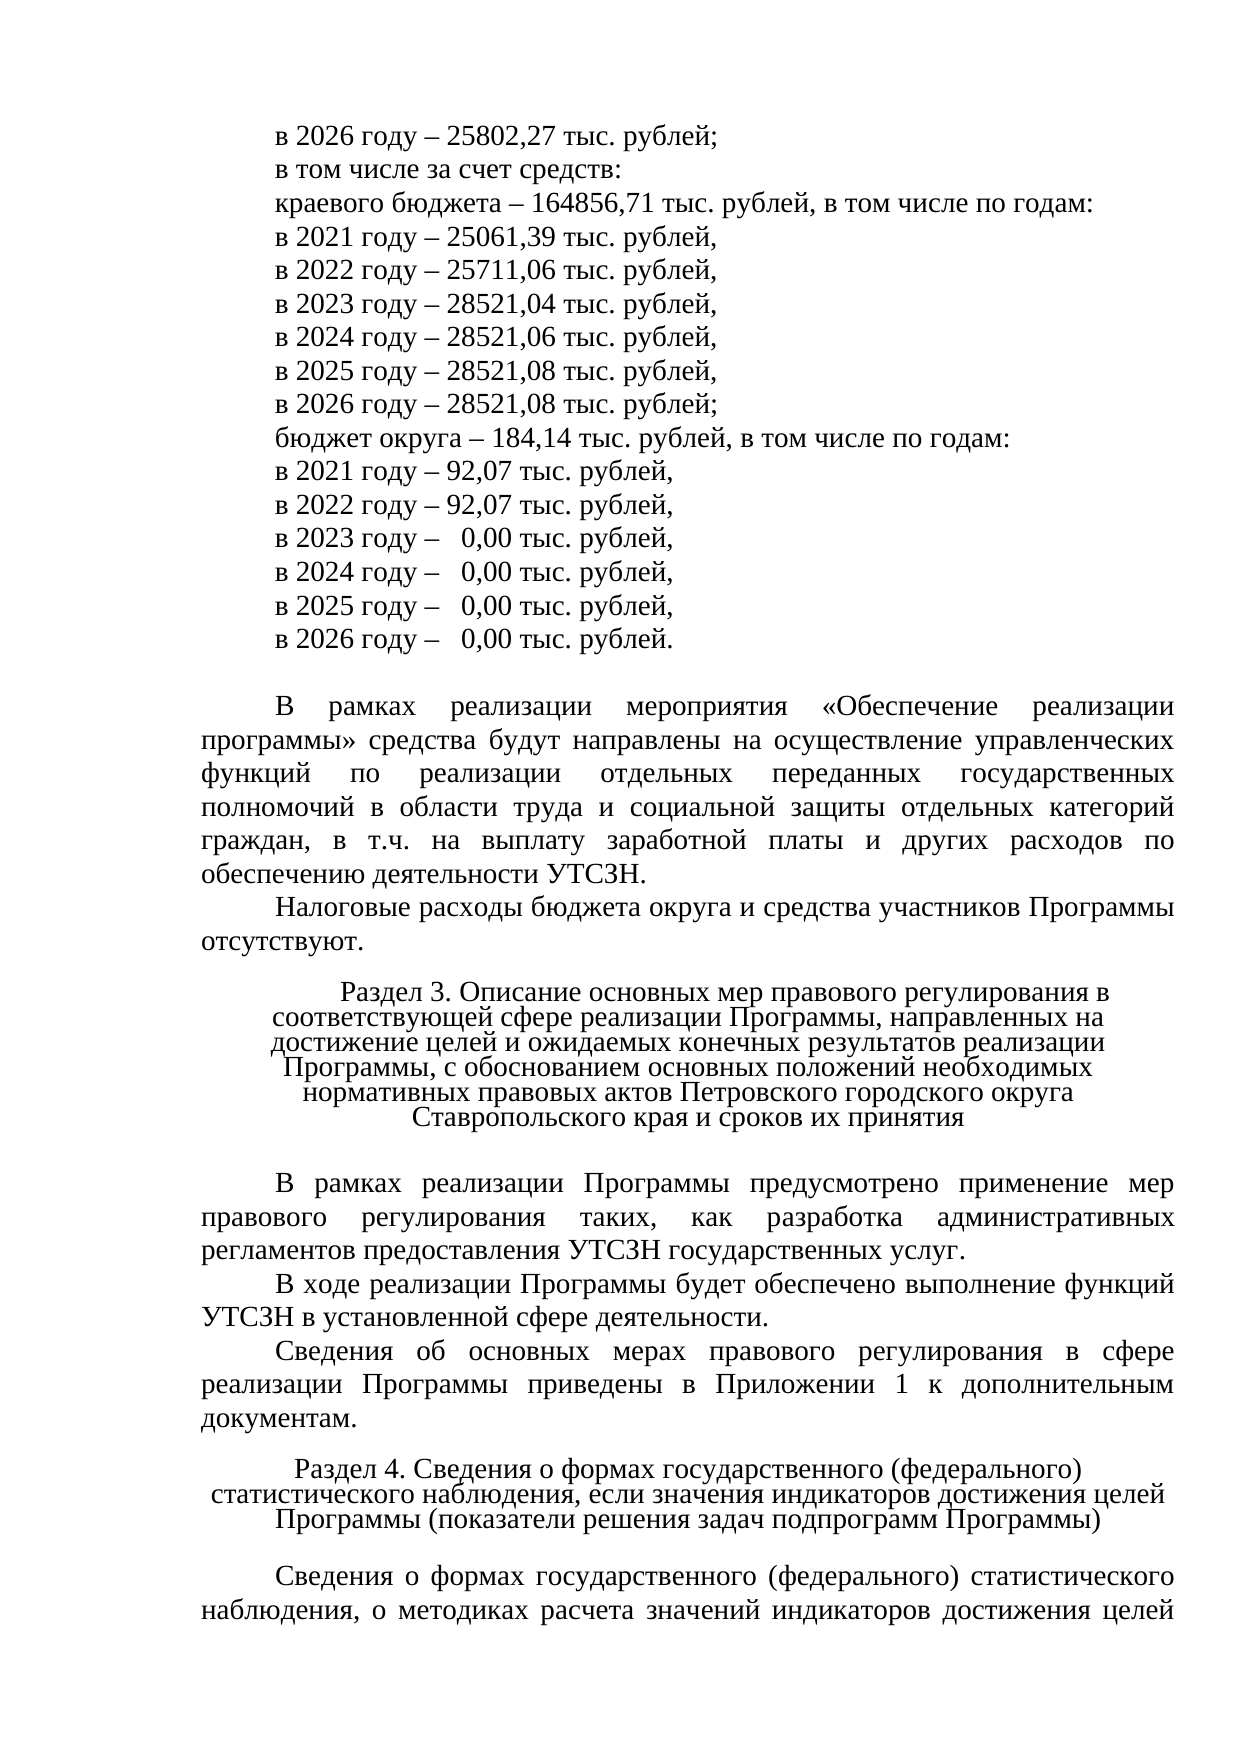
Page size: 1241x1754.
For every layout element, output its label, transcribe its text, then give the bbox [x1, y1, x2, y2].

text в 2024 году – 28521,06 тыс. рублей, [204, 319, 1172, 353]
text в 2025 году – 0,00 тыс. рублей, [204, 588, 1172, 621]
text Налоговые расходы бюджета округа и средства участников Программы отсутствуют. [201, 889, 1175, 957]
text Раздел 4. Сведения о формах государственного (федерального) статистического наблюдения, если значения индикаторов достижения целей Программы (показатели решения задач подпрограмм Программы) [201, 1458, 1175, 1533]
text краевого бюджета – 164856,71 тыс. рублей, в том числе по годам: [204, 185, 1172, 219]
text В ходе реализации Программы будет обеспечено выполнение функций УТСЗН в установленной сфере деятельности. [201, 1266, 1175, 1333]
text Сведения об основных мерах правового регулирования в сфере реализации Программы приведены в Приложении 1 к дополнительным документам. [201, 1333, 1175, 1433]
text в 2021 году – 25061,39 тыс. рублей, [204, 219, 1172, 252]
text в том числе за счет средств: [204, 152, 1172, 185]
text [201, 1558, 1175, 1626]
text в 2022 году – 25711,06 тыс. рублей, [204, 252, 1172, 286]
text в 2023 году – 0,00 тыс. рублей, [204, 521, 1172, 554]
text в 2026 году – 0,00 тыс. рублей. [204, 621, 1172, 655]
text В рамках реализации Программы предусмотрено применение мер правового регулирования таких, как разработка административных регламентов предоставления УТСЗН государственных услуг. [201, 1165, 1175, 1266]
text в 2026 году – 25802,27 тыс. рублей; [204, 118, 1172, 152]
text в 2025 году – 28521,08 тыс. рублей, [204, 353, 1172, 386]
text бюджет округа – 184,14 тыс. рублей, в том числе по годам: [204, 420, 1172, 453]
text в 2023 году – 28521,04 тыс. рублей, [204, 286, 1172, 319]
text Раздел 3. Описание основных мер правового регулирования в соответствующей сфере реализации Программы, направленных на достижение целей и ожидаемых конечных результатов реализации Программы, с обоснованием основных положений необходимых нормативных правовых актов Петровского городского округа Ставропольского края и сроков их принятия [201, 982, 1175, 1132]
text в 2026 году – 28521,08 тыс. рублей; [204, 386, 1172, 420]
text в 2021 году – 92,07 тыс. рублей, [204, 453, 1172, 487]
text В рамках реализации мероприятия «Обеспечение реализации программы» средства будут направлены на осуществление управленческих функций по реализации отдельных переданных государственных полномочий в области труда и социальной защиты отдельных категорий граждан, в т.ч. на выплату заработной платы и других расходов по обеспечению деятельности УТСЗН. [201, 688, 1175, 889]
text в 2024 году – 0,00 тыс. рублей, [204, 554, 1172, 588]
text в 2022 году – 92,07 тыс. рублей, [204, 487, 1172, 521]
